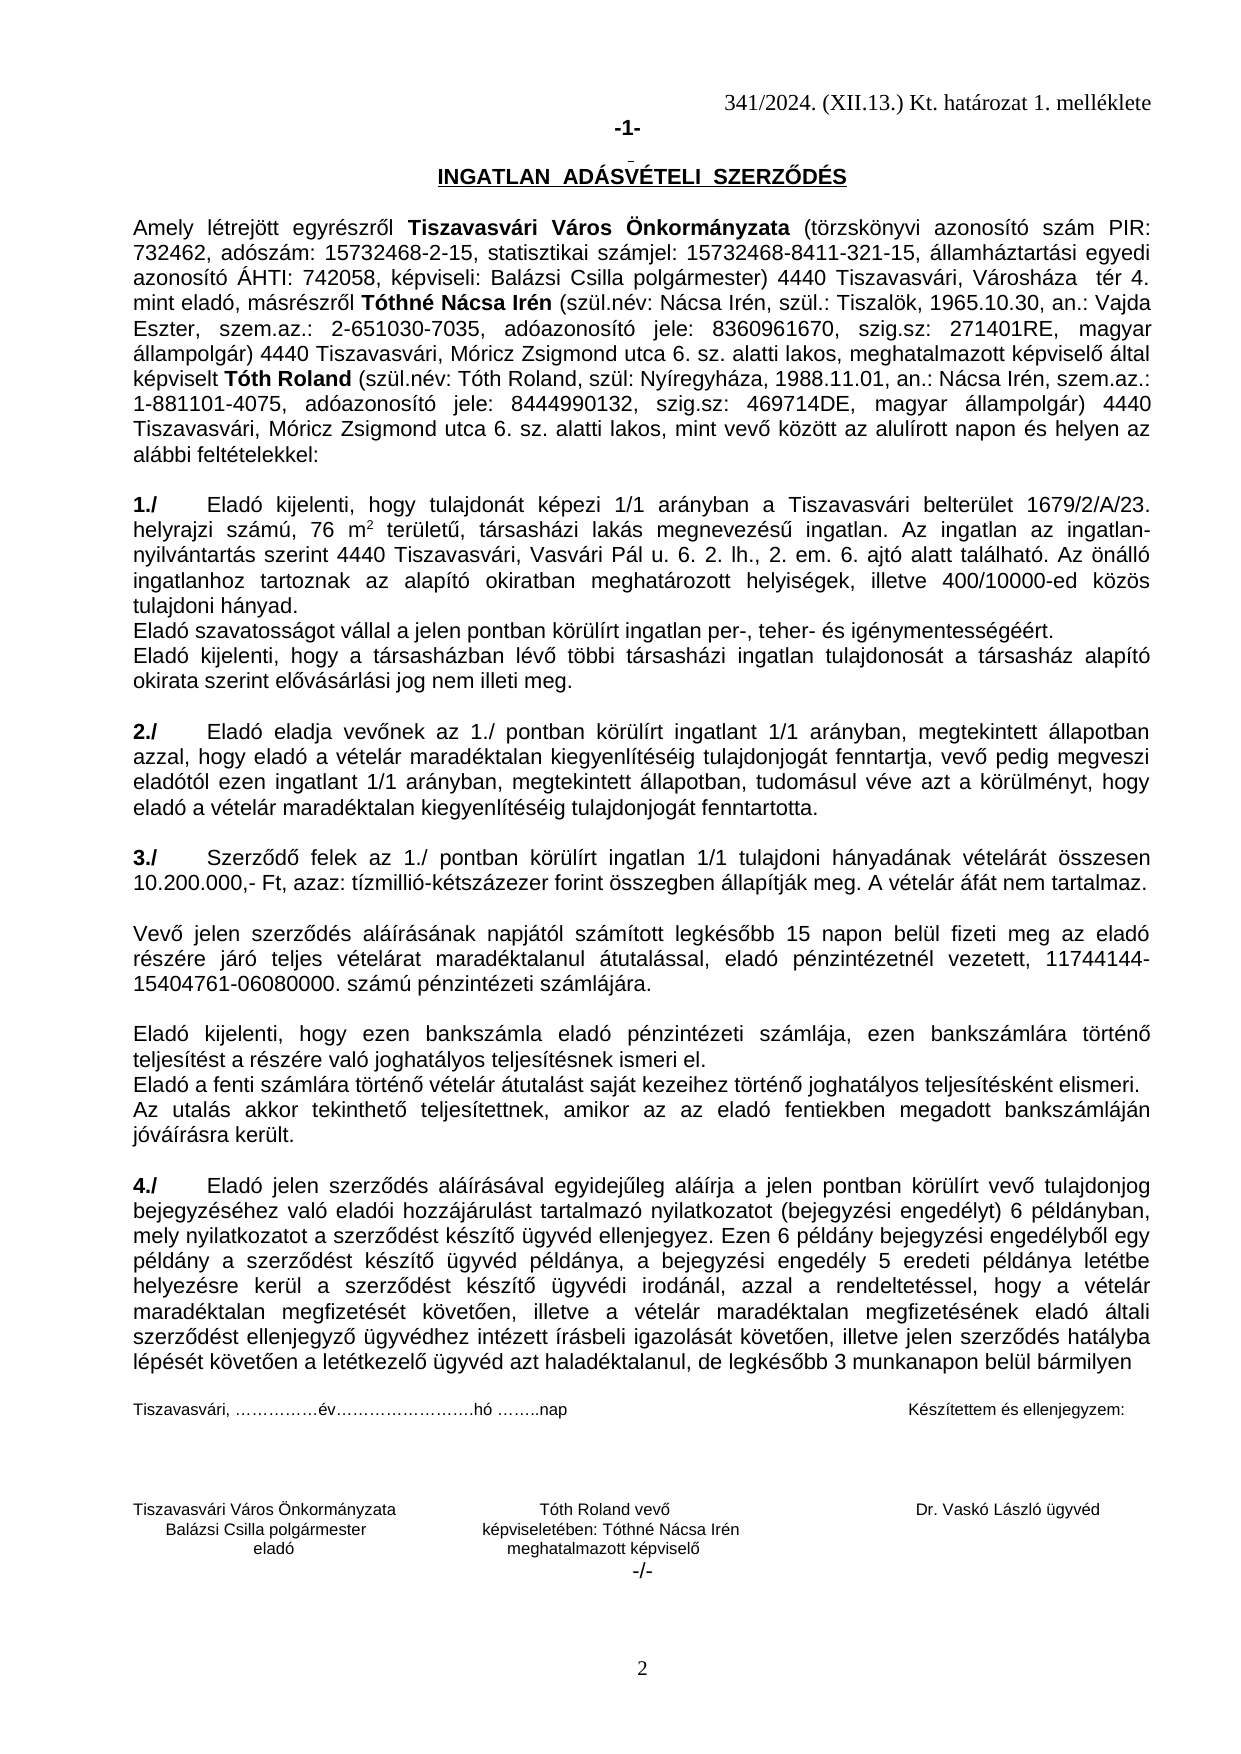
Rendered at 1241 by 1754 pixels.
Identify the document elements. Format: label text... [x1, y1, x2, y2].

text Vevő jelen szerződés aláírásának napjától számított legkésőbb 15 napon belül fizeti meg az eladó részére járó teljes vételárat maradéktalanul átutalással, eladó pénzintézetnél vezetett, 11744144-15404761-06080000. számú pénzintézeti számlájára. [133, 921, 1152, 996]
text eladó meghatalmazott képviselő [133, 1538, 1152, 1558]
text Eladó a fenti számlára történő vételár átutalást saját kezeihez történő joghatályos teljesítésként elismeri. [133, 1072, 1152, 1097]
text -/- [133, 1558, 1152, 1583]
text Tiszavasvári Város Önkormányzata Tóth Roland vevő Dr. Vaskó László ügyvéd [133, 1500, 1152, 1519]
text 4./ Eladó jelen szerződés aláírásával egyidejűleg aláírja a jelen pontban körülírt vevő tulajdonjog bejegyzéséhez való eladói hozzájárulást tartalmazó nyilatkozatot (bejegyzési engedélyt) 6 példányban, mely nyilatkozatot a szerződést készítő ügyvéd ellenjegyez. Ezen 6 példány bejegyzési engedélyből egy példány a szerződést készítő ügyvéd példánya, a bejegyzési engedély 5 eredeti példánya letétbe helyezésre kerül a szerződést készítő ügyvédi irodánál, azzal a rendeltetéssel, hogy a vételár maradéktalan megfizetését követően, illetve a vételár maradéktalan megfizetésének eladó általi szerződést ellenjegyző ügyvédhez intézett írásbeli igazolását követően, illetve jelen szerződés hatályba lépését követően a letétkezelő ügyvéd azt haladéktalanul, de legkésőbb 3 munkanapon belül bármilyen [133, 1173, 1152, 1374]
title 341/2024. (XII.13.) Kt. határozat 1. melléklete [133, 89, 1152, 115]
text Amely létrejött egyrészről Tiszavasvári Város Önkormányzata (törzskönyvi azonosító szám PIR: 732462, adószám: 15732468-2-15, statisztikai számjel: 15732468-8411-321-15, államháztartási egyedi azonosító ÁHTI: 742058, képviseli: Balázsi Csilla polgármester) 4440 Tiszavasvári, Városháza tér 4. mint eladó, másrészről Tóthné Nácsa Irén (szül.név: Nácsa Irén, szül.: Tiszalök, 1965.10.30, an.: Vajda Eszter, szem.az.: 2-651030-7035, adóazonosító jele: 8360961670, szig.sz: 271401RE, magyar állampolgár) 4440 Tiszavasvári, Móricz Zsigmond utca 6. sz. alatti lakos, meghatalmazott képviselő által képviselt Tóth Roland (szül.név: Tóth Roland, szül: Nyíregyháza, 1988.11.01, an.: Nácsa Irén, szem.az.: 1-881101-4075, adóazonosító jele: 8444990132, szig.sz: 469714DE, magyar állampolgár) 4440 Tiszavasvári, Móricz Zsigmond utca 6. sz. alatti lakos, mint vevő között az alulírott napon és helyen az alábbi feltételekkel: [133, 215, 1152, 467]
text 3./ Szerződő felek az 1./ pontban körülírt ingatlan 1/1 tulajdoni hányadának vételárát összesen 10.200.000,- Ft, azaz: tízmillió-kétszázezer forint összegben állapítják meg. A vételár áfát nem tartalmaz. [133, 845, 1152, 895]
text Eladó kijelenti, hogy ezen bankszámla eladó pénzintézeti számlája, ezen bankszámlára történő teljesítést a részére való joghatályos teljesítésnek ismeri el. [133, 1021, 1152, 1072]
text Balázsi Csilla polgármester képviseletében: Tóthné Nácsa Irén [133, 1519, 1152, 1538]
text 1./ Eladó kijelenti, hogy tulajdonát képezi 1/1 arányban a Tiszavasvári belterület 1679/2/A/23. helyrajzi számú, 76 m2 területű, társasházi lakás megnevezésű ingatlan. Az ingatlan az ingatlan-nyilvántartás szerint 4440 Tiszavasvári, Vasvári Pál u. 6. 2. lh., 2. em. 6. ajtó alatt található. Az önálló ingatlanhoz tartoznak az alapító okiratban meghatározott helyiségek, illetve 400/10000-ed közös tulajdoni hányad. [133, 492, 1152, 618]
text Tiszavasvári, ……………év…………………….hó ……..nap Készítettem és ellenjegyzem: [133, 1399, 1152, 1419]
text 2./ Eladó eladja vevőnek az 1./ pontban körülírt ingatlant 1/1 arányban, megtekintett állapotban azzal, hogy eladó a vételár maradéktalan kiegyenlítéséig tulajdonjogát fenntartja, vevő pedig megveszi eladótól ezen ingatlant 1/1 arányban, megtekintett állapotban, tudomásul véve azt a körülményt, hogy eladó a vételár maradéktalan kiegyenlítéséig tulajdonjogát fenntartotta. [133, 719, 1152, 820]
text INGATLAN ADÁSVÉTELI SZERZŐDÉS [133, 164, 1152, 189]
text Eladó kijelenti, hogy a társasházban lévő többi társasházi ingatlan tulajdonosát a társasház alapító okirata szerint elővásárlási jog nem illeti meg. [133, 643, 1152, 694]
text Az utalás akkor tekinthető teljesítettnek, amikor az az eladó fentiekben megadott bankszámláján jóváírásra került. [133, 1097, 1152, 1147]
text -1- [133, 115, 1122, 140]
text Eladó szavatosságot vállal a jelen pontban körülírt ingatlan per-, teher- és igénymentességéért. [133, 618, 1152, 643]
